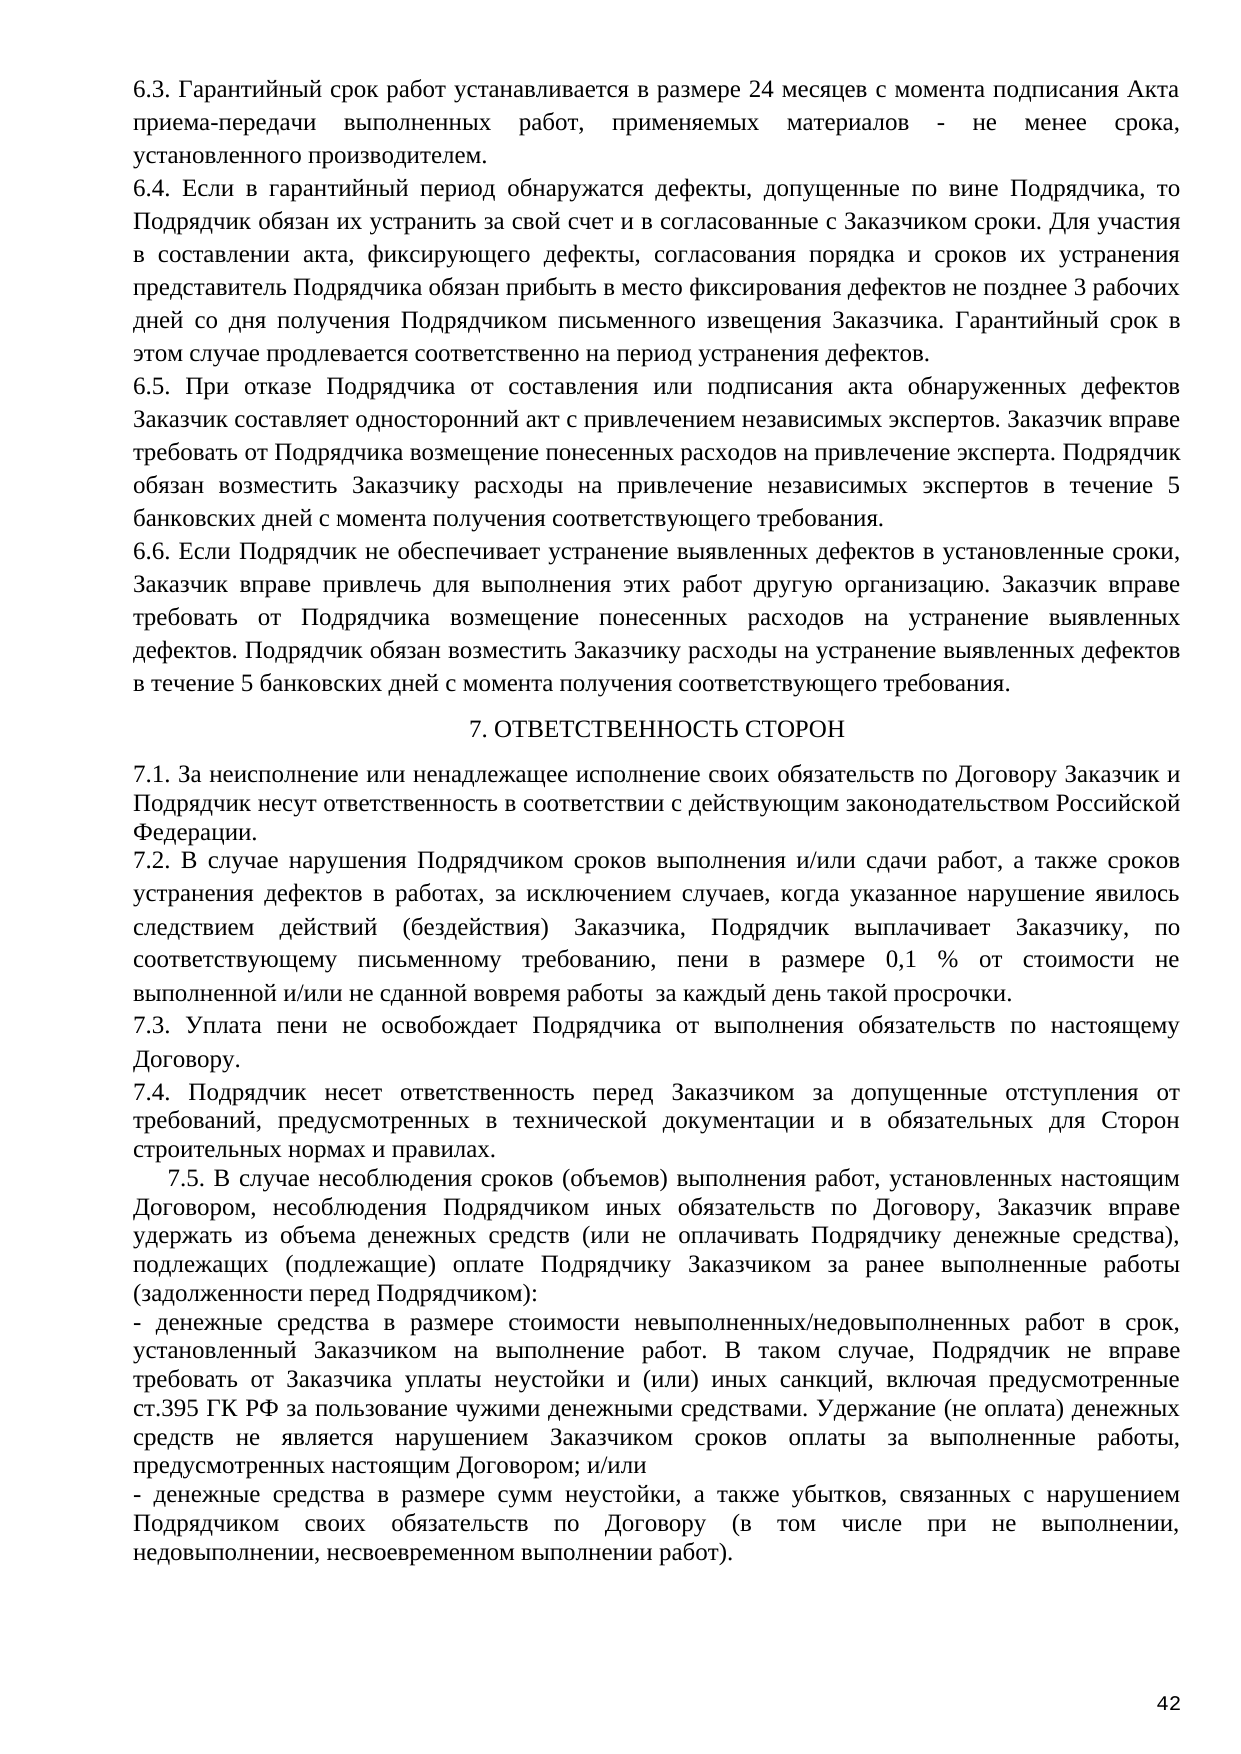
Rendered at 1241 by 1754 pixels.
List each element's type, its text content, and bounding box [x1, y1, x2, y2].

text 6.6. Если Подрядчик не обеспечивает устранение выявленных дефектов в установленные сроки, Заказчик вправе привлечь для выполнения этих работ другую организацию. Заказчик вправе требовать от Подрядчика возмещение понесенных расходов на устранение выявленных дефектов. Подрядчик обязан возместить Заказчику расходы на устранение выявленных дефектов в течение 5 банковских дней с момента получения соответствующего требования. [133, 536, 1181, 697]
text 7.3. Уплата пени не освобождает Подрядчика от выполнения обязательств по настоящему Договору. [133, 1011, 1181, 1072]
text 7. ОТВЕТСТВЕННОСТЬ СТОРОН [133, 714, 1181, 742]
text 7.2. В случае нарушения Подрядчиком сроков выполнения и/или сдачи работ, а также сроков устранения дефектов в работах, за исключением случаев, когда указанное нарушение явилось следствием действий (бездействия) Заказчика, Подрядчик выплачивает Заказчику, по соответствующему письменному требованию, пени в размере 0,1 % от стоимости не выполненной и/или не сданной вовремя работы за каждый день такой просрочки. [133, 846, 1181, 1006]
text 7.4. Подрядчик несет ответственность перед Заказчиком за допущенные отступления от требований, предусмотренных в технической документации и в обязательных для Сторон строительных нормах и правилах. [133, 1077, 1181, 1163]
text 6.4. Если в гарантийный период обнаружатся дефекты, допущенные по вине Подрядчика, то Подрядчик обязан их устранить за свой счет и в согласованные с Заказчиком сроки. Для участия в составлении акта, фиксирующего дефекты, согласования порядка и сроков их устранения представитель Подрядчика обязан прибыть в место фиксирования дефектов не позднее 3 рабочих дней со дня получения Подрядчиком письменного извещения Заказчика. Гарантийный срок в этом случае продлевается соответственно на период устранения дефектов. [133, 173, 1181, 367]
text 6.3. Гарантийный срок работ устанавливается в размере 24 месяцев с момента подписания Акта приема-передачи выполненных работ, применяемых материалов - не менее срока, установленного производителем. [133, 74, 1181, 169]
text 7.1. За неисполнение или ненадлежащее исполнение своих обязательств по Договору Заказчик и Подрядчик несут ответственность в соответствии с действующим законодательством Российской Федерации. [133, 759, 1181, 846]
text 7.5. В случае несоблюдения сроков (объемов) выполнения работ, установленных настоящим Договором, несоблюдения Подрядчиком иных обязательств по Договору, Заказчик вправе удержать из объема денежных средств (или не оплачивать Подрядчику денежные средства), подлежащих (подлежащие) оплате Подрядчику Заказчиком за ранее выполненные работы (задолженности перед Подрядчиком): [133, 1163, 1181, 1307]
text - денежные средства в размере стоимости невыполненных/недовыполненных работ в срок, установленный Заказчиком на выполнение работ. В таком случае, Подрядчик не вправе требовать от Заказчика уплаты неустойки и (или) иных санкций, включая предусмотренные ст.395 ГК РФ за пользование чужими денежными средствами. Удержание (не оплата) денежных средств не является нарушением Заказчиком сроков оплаты за выполненные работы, предусмотренных настоящим Договором; и/или [133, 1307, 1181, 1479]
text - денежные средства в размере сумм неустойки, а также убытков, связанных с нарушением Подрядчиком своих обязательств по Договору (в том числе при не выполнении, недовыполнении, несвоевременном выполнении работ). [133, 1479, 1181, 1565]
text 6.5. При отказе Подрядчика от составления или подписания акта обнаруженных дефектов Заказчик составляет односторонний акт с привлечением независимых экспертов. Заказчик вправе требовать от Подрядчика возмещение понесенных расходов на привлечение эксперта. Подрядчик обязан возместить Заказчику расходы на привлечение независимых экспертов в течение 5 банковских дней с момента получения соответствующего требования. [133, 371, 1181, 532]
